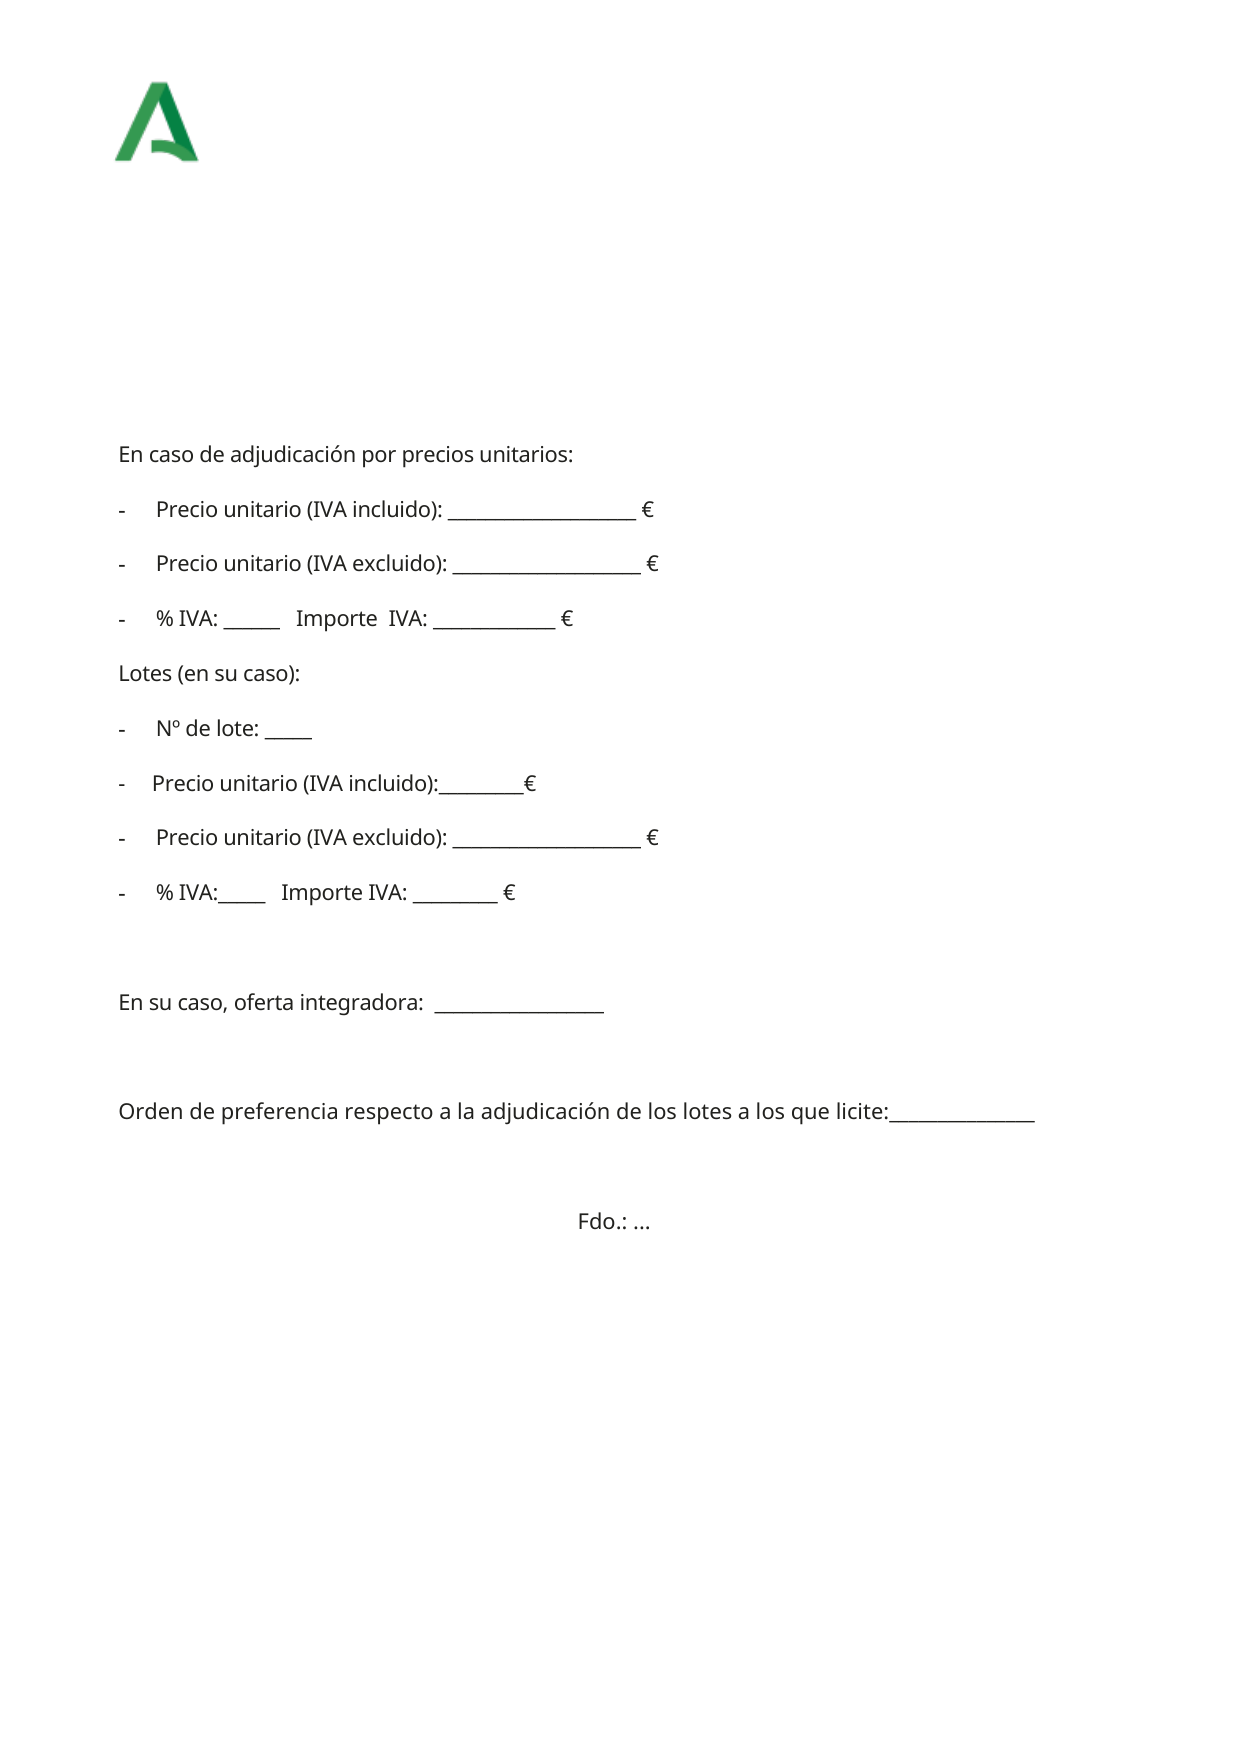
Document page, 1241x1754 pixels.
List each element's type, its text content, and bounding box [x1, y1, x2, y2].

text En su caso, oferta integradora: __________________ [118, 987, 1104, 1016]
list Precio unitario (IVA excluido): ____________________ € [118, 822, 1104, 852]
list % IVA: ______ Importe IVA: _____________ € [118, 603, 1104, 633]
text Fdo.: ... [118, 1206, 1104, 1236]
text Orden de preferencia respecto a la adjudicación de los lotes a los que licite:_______________ [118, 1096, 1104, 1126]
text Lotes (en su caso): [118, 658, 1104, 688]
text - Precio unitario (IVA incluido):_________€ [118, 767, 1104, 797]
text En caso de adjudicación por precios unitarios: [118, 439, 1104, 468]
list Nº de lote: _____ [118, 713, 1104, 742]
list Precio unitario (IVA excluido): ____________________ € [118, 548, 1104, 578]
list % IVA:_____ Importe IVA: _________ € [118, 877, 1104, 907]
list Precio unitario (IVA incluido): ____________________ € [118, 493, 1104, 523]
